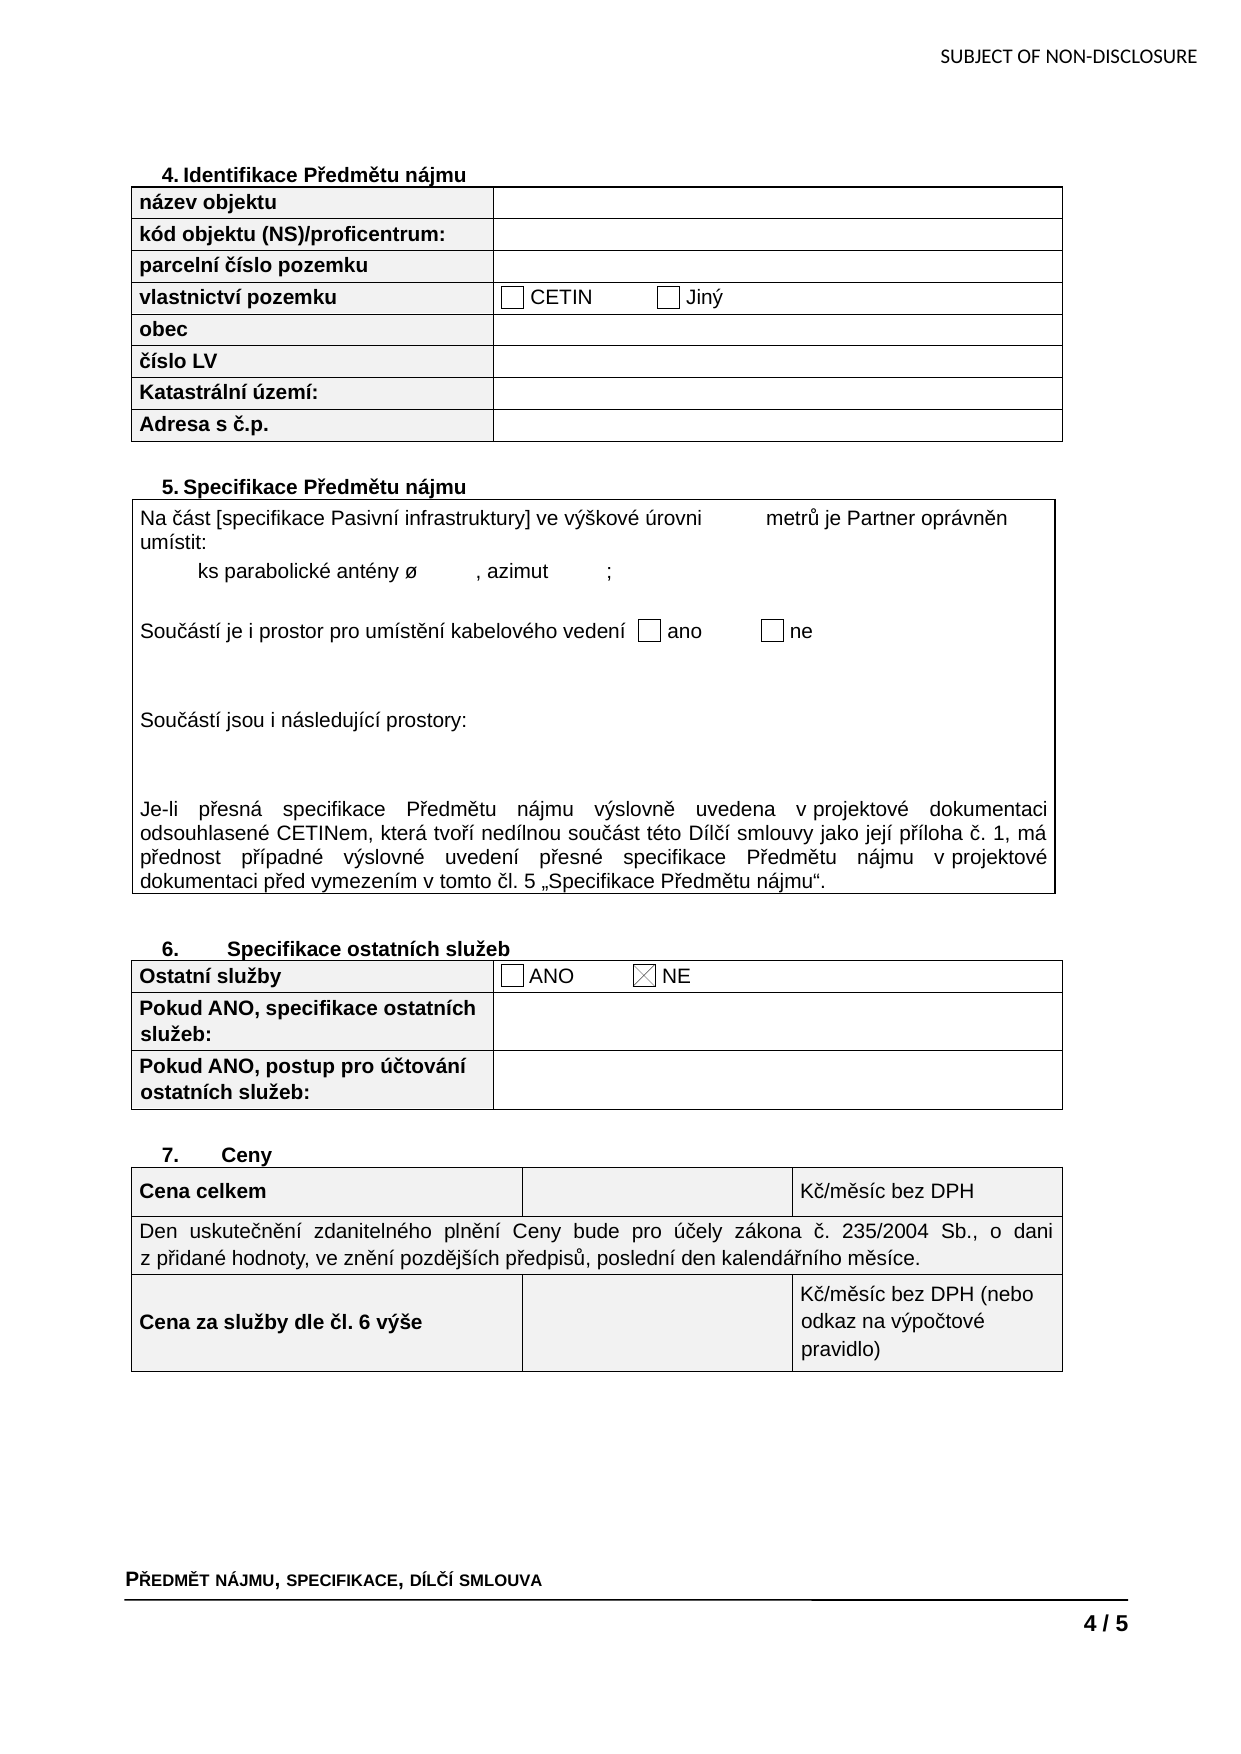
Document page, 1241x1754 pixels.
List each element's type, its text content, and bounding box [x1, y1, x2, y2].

table_cell parcelní číslo pozemku [132, 251, 493, 282]
table_cell [494, 315, 1062, 345]
list Identifikace Předmětu nájmu [162, 162, 1116, 186]
table_cell obec [132, 315, 493, 345]
table_cell [523, 1275, 792, 1371]
table_cell [494, 219, 1062, 250]
table_cell Pokud ANO, specifikace ostatních služeb: [132, 993, 493, 1050]
table_cell [494, 346, 1062, 377]
table_cell Adresa s č.p. [132, 410, 493, 441]
table_header [523, 1168, 792, 1216]
table_cell [494, 378, 1062, 409]
table_cell [494, 993, 1062, 1050]
table_header Kč/měsíc bez DPH [793, 1168, 1062, 1216]
table_cell [494, 251, 1062, 282]
table_header název objektu [132, 188, 493, 218]
table_cell Cena za služby dle čl. 6 výše [132, 1275, 522, 1371]
table_cell [494, 1051, 1062, 1108]
table_cell kód objektu (NS)/proficentrum: [132, 219, 493, 250]
table_header [494, 188, 1062, 218]
table_cell číslo LV [132, 346, 493, 377]
table_cell Katastrální území: [132, 378, 493, 409]
table_header ANO NE [494, 961, 1062, 992]
table_cell CETIN Jiný [494, 283, 1062, 313]
table_cell Den uskutečnění zdanitelného plnění Ceny bude pro účely zákona č. 235/2004 Sb., o dani z přidané hodnoty, ve znění pozdějších předpisů, poslední den kalendářního měsíce. [132, 1217, 1062, 1274]
table_cell Pokud ANO, postup pro účtování ostatních služeb: [132, 1051, 493, 1108]
table_cell [494, 410, 1062, 441]
table_cell vlastnictví pozemku [132, 283, 493, 313]
list Ceny [162, 1143, 1116, 1167]
table_cell Kč/měsíc bez DPH (nebo odkaz na výpočtové pravidlo) [793, 1275, 1062, 1371]
table_header Ostatní služby [132, 961, 493, 992]
table_header Cena celkem [132, 1168, 522, 1216]
list Specifikace ostatních služeb [162, 936, 1116, 960]
list Specifikace Předmětu nájmu [162, 475, 1116, 499]
table_header Na část [specifikace Pasivní infrastruktury] ve výškové úrovni metrů je Partner oprávněn umístit: ks parabolické antény ø , azimut ; Součástí je i prostor pro umístění kabelového vedení ano ne Součástí jsou i následující prostory: Je-li přesná specifikace Předmětu nájmu výslovně uvedena v projektové dokumentaci odsouhlasené CETINem, která tvoří nedílnou součást této Dílčí smlouvy jako její příloha č. 1, má přednost případné výslovné uvedení přesné specifikace Předmětu nájmu v projektové dokumentaci před vymezením v tomto čl. 5 „Specifikace Předmětu nájmu“. [133, 500, 1054, 892]
